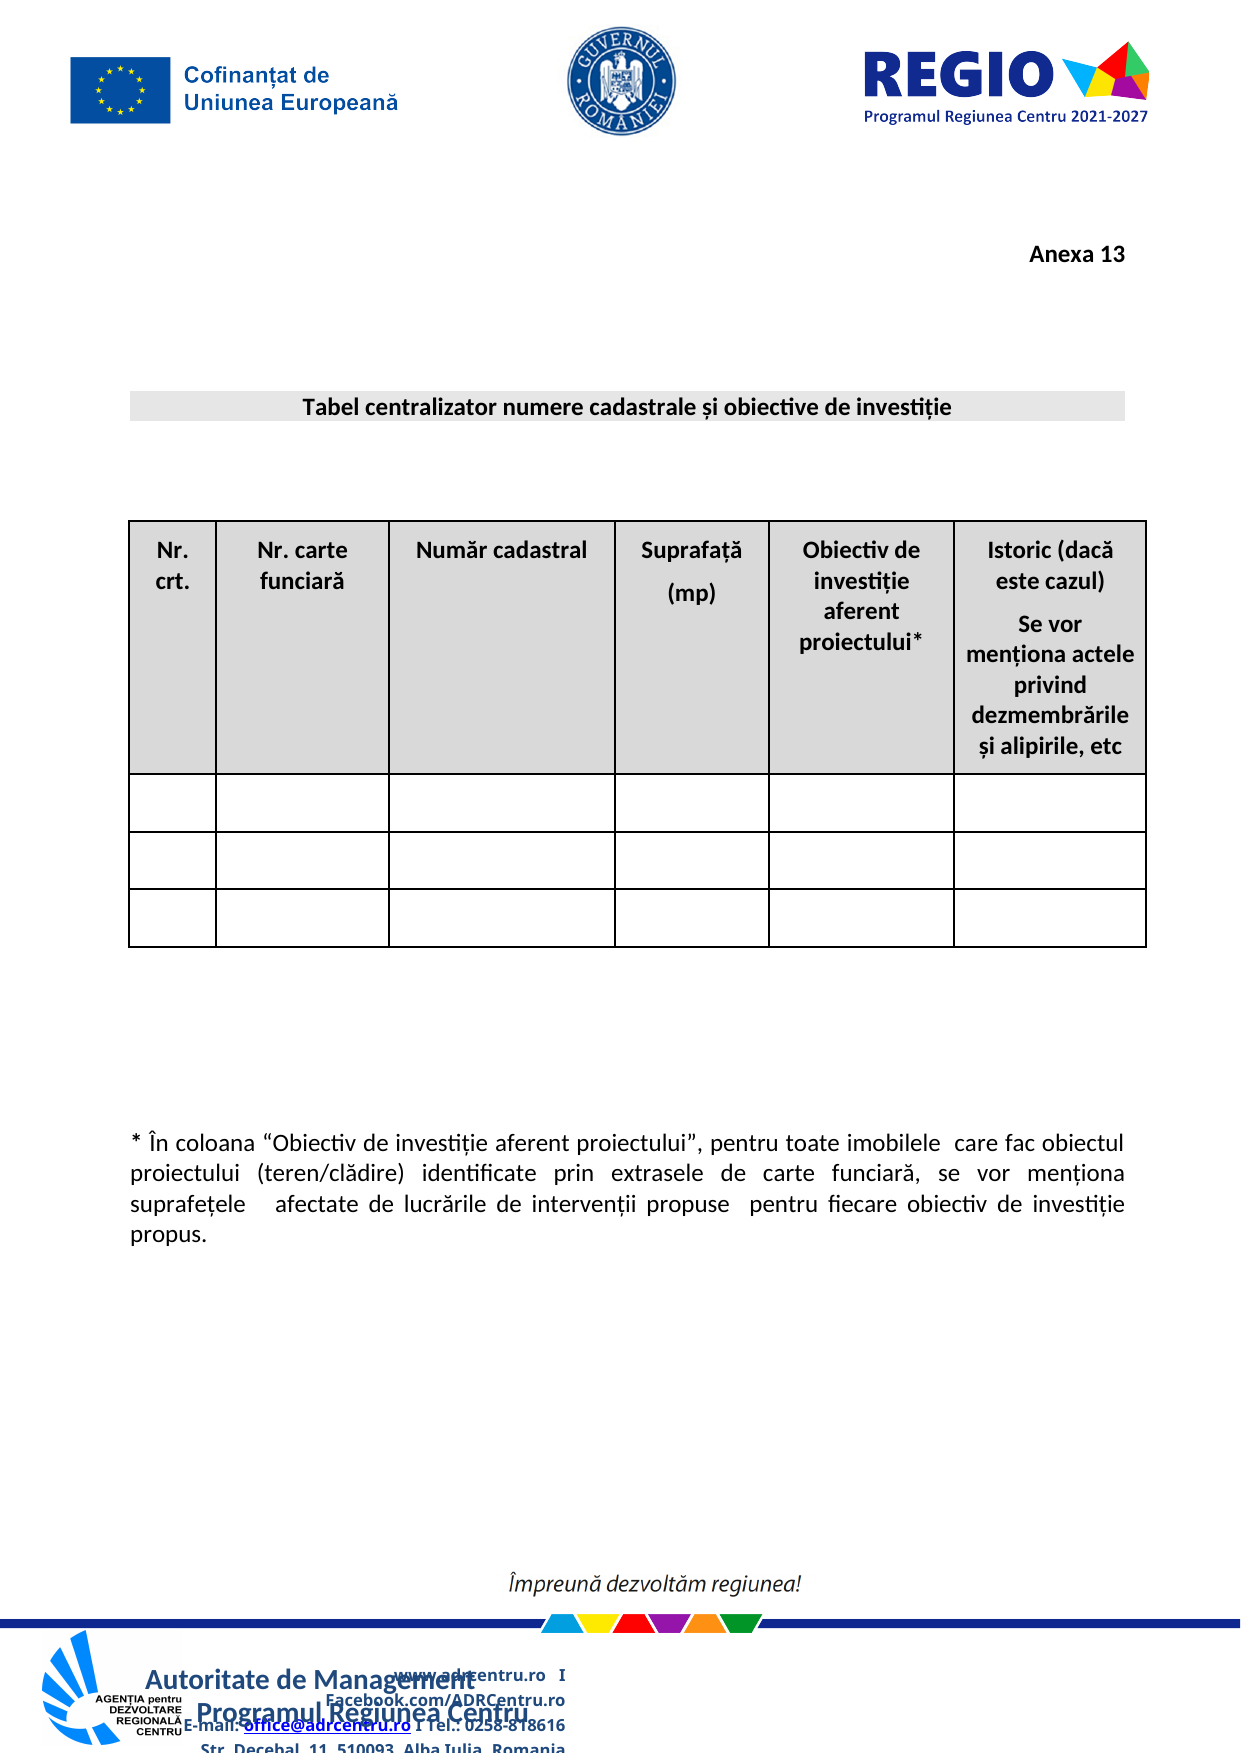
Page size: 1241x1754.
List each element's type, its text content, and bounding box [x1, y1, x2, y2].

table_cell [130, 775, 215, 831]
table_header Număr cadastral [390, 522, 614, 773]
table_cell [616, 890, 768, 946]
table_cell [770, 890, 953, 946]
table_header Obiectiv de investiție aferent proiectului* [770, 522, 953, 773]
table_cell [770, 775, 953, 831]
table_cell [616, 833, 768, 888]
picture [66, 53, 425, 128]
picture [864, 41, 1150, 125]
table_cell [955, 775, 1145, 831]
picture [547, 0, 692, 154]
table_header Nr. carte funciară [217, 522, 388, 773]
table_header Istoric (dacă este cazul) Se vor menționa actele privind dezmembrările şi alipirile, etc [955, 522, 1145, 773]
picture [495, 1571, 814, 1597]
table_cell [217, 890, 388, 946]
table_cell [130, 890, 215, 946]
table_cell [955, 890, 1145, 946]
table_cell [217, 775, 388, 831]
picture [0, 1614, 550, 1745]
table_cell [616, 775, 768, 831]
text * În coloana “Obiectiv de investiție aferent proiectului”, pentru toate imobilele care fac obiectul proiectului (teren/clădire) identificate prin extrasele de carte funciară, se vor menționa suprafețele afectate de lucrările de intervenții propuse pentru fiecare obiectiv de investiție propus. [130, 1127, 1125, 1249]
table_cell [390, 833, 614, 888]
table_cell [217, 833, 388, 888]
table_cell [770, 833, 953, 888]
table_cell [390, 890, 614, 946]
table_cell [130, 833, 215, 888]
table_cell [955, 833, 1145, 888]
picture [574, 1614, 1241, 1633]
text Tabel centralizator numere cadastrale și obiective de investiție [130, 391, 1125, 421]
table_header Nr. crt. [130, 522, 215, 773]
table_cell [390, 775, 614, 831]
text Anexa 13 [130, 238, 1125, 269]
table_header Suprafață (mp) [616, 522, 768, 773]
